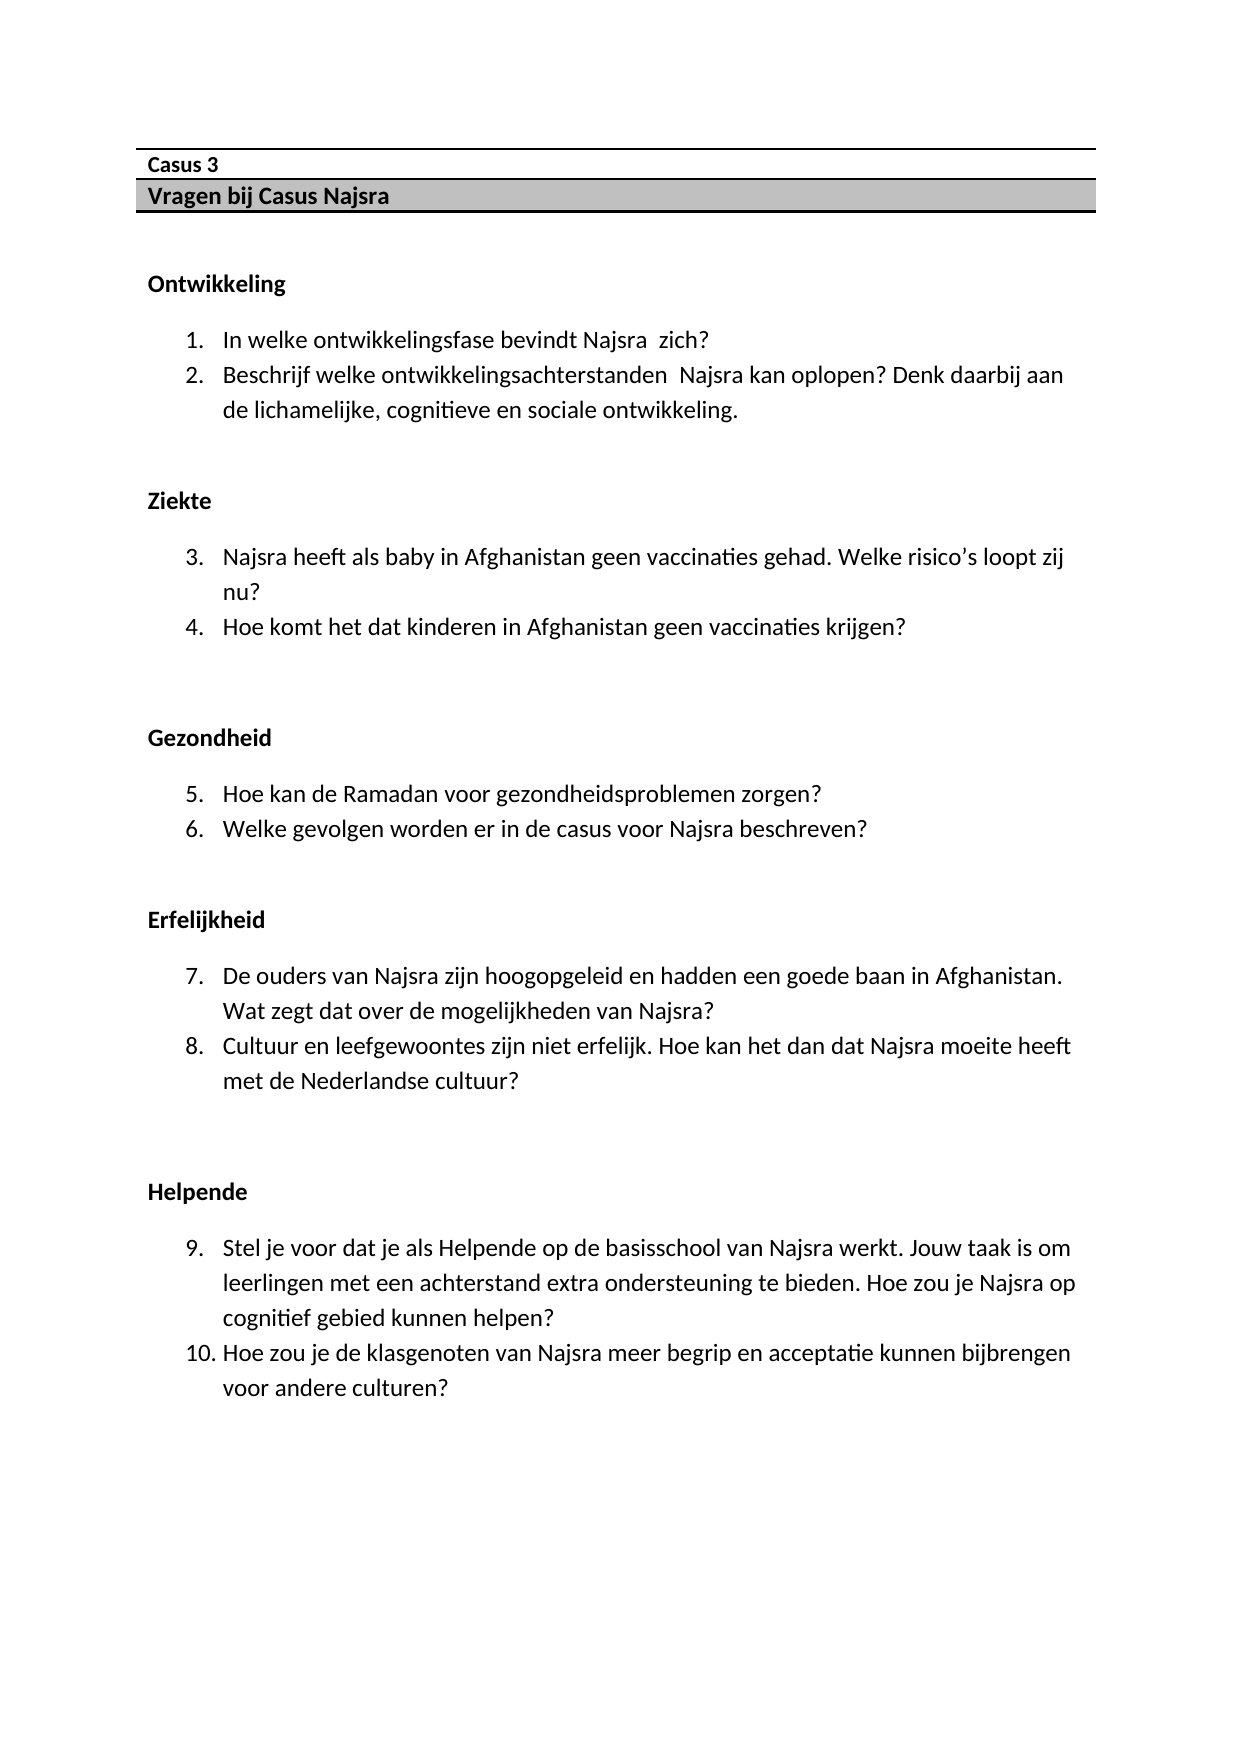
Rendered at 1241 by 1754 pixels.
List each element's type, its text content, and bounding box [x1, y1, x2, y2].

list Hoe komt het dat kinderen in Afghanistan geen vaccinaties krijgen? [185, 611, 1093, 641]
list Stel je voor dat je als Helpende op de basisschool van Najsra werkt. Jouw taak is om leerlingen met een achterstand extra ondersteuning te bieden. Hoe zou je Najsra op cognitief gebied kunnen helpen? [185, 1232, 1093, 1333]
list Welke gevolgen worden er in de casus voor Najsra beschreven? [185, 813, 1093, 844]
list Beschrijf welke ontwikkelingsachterstanden Najsra kan oplopen? Denk daarbij aan de lichamelijke, cognitieve en sociale ontwikkeling. [185, 359, 1093, 424]
list Hoe kan de Ramadan voor gezondheidsproblemen zorgen? [185, 778, 1093, 809]
text Erfelijkheid [148, 869, 1093, 934]
text Ontwikkeling [148, 268, 1093, 299]
text Ziekte [148, 450, 1093, 515]
text Gezondheid [148, 722, 1093, 753]
list Hoe zou je de klasgenoten van Najsra meer begrip en acceptatie kunnen bijbrengen voor andere culturen? [185, 1337, 1093, 1403]
text Helpende [148, 1177, 1093, 1207]
list In welke ontwikkelingsfase bevindt Najsra zich? [185, 324, 1093, 354]
list De ouders van Najsra zijn hoogopgeleid en hadden een goede baan in Afghanistan. Wat zegt dat over de mogelijkheden van Najsra? [185, 960, 1093, 1025]
list Cultuur en leefgewoontes zijn niet erfelijk. Hoe kan het dan dat Najsra moeite heeft met de Nederlandse cultuur? [185, 1030, 1093, 1095]
list Najsra heeft als baby in Afghanistan geen vaccinaties gehad. Welke risico’s loopt zij nu? [185, 541, 1093, 606]
table_header Casus 3 [136, 150, 1096, 178]
table_cell Vragen bij Casus Najsra [136, 180, 1096, 210]
